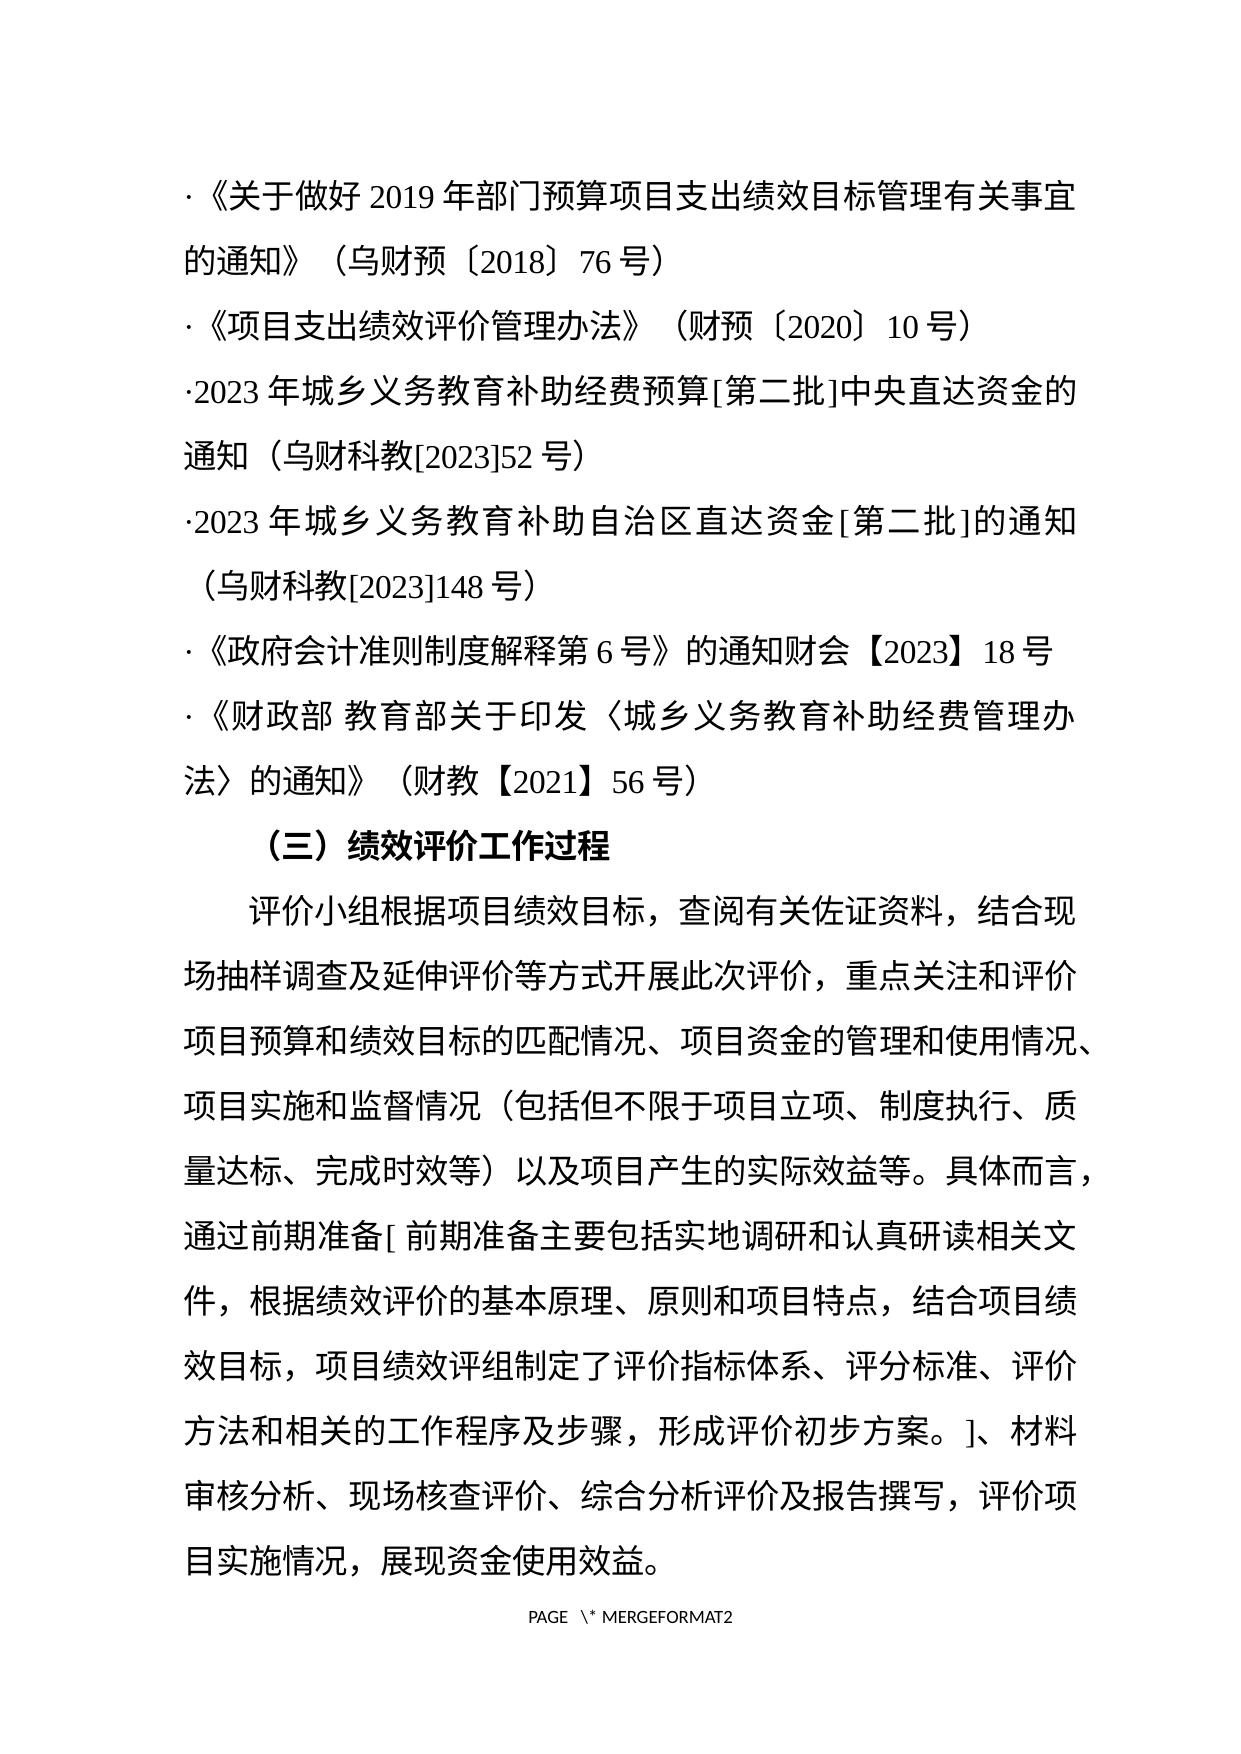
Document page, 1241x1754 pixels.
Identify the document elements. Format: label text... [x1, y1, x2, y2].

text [183, 162, 1078, 812]
text 评价小组根据项目绩效目标，查阅有关佐证资料，结合现场抽样调查及延伸评价等方式开展此次评价，重点关注和评价项目预算和绩效目标的匹配情况、项目资金的管理和使用情况、项目实施和监督情况（包括但不限于项目立项、制度执行、质量达标、完成时效等）以及项目产生的实际效益等。具体而言，通过前期准备[ 前期准备主要包括实地调研和认真研读相关文件，根据绩效评价的基本原理、原则和项目特点，结合项目绩效目标，项目绩效评组制定了评价指标体系、评分标准、评价方法和相关的工作程序及步骤，形成评价初步方案。]、材料审核分析、现场核查评价、综合分析评价及报告撰写，评价项目实施情况，展现资金使用效益。 [183, 877, 1078, 1592]
text （三）绩效评价工作过程 [183, 812, 1078, 877]
